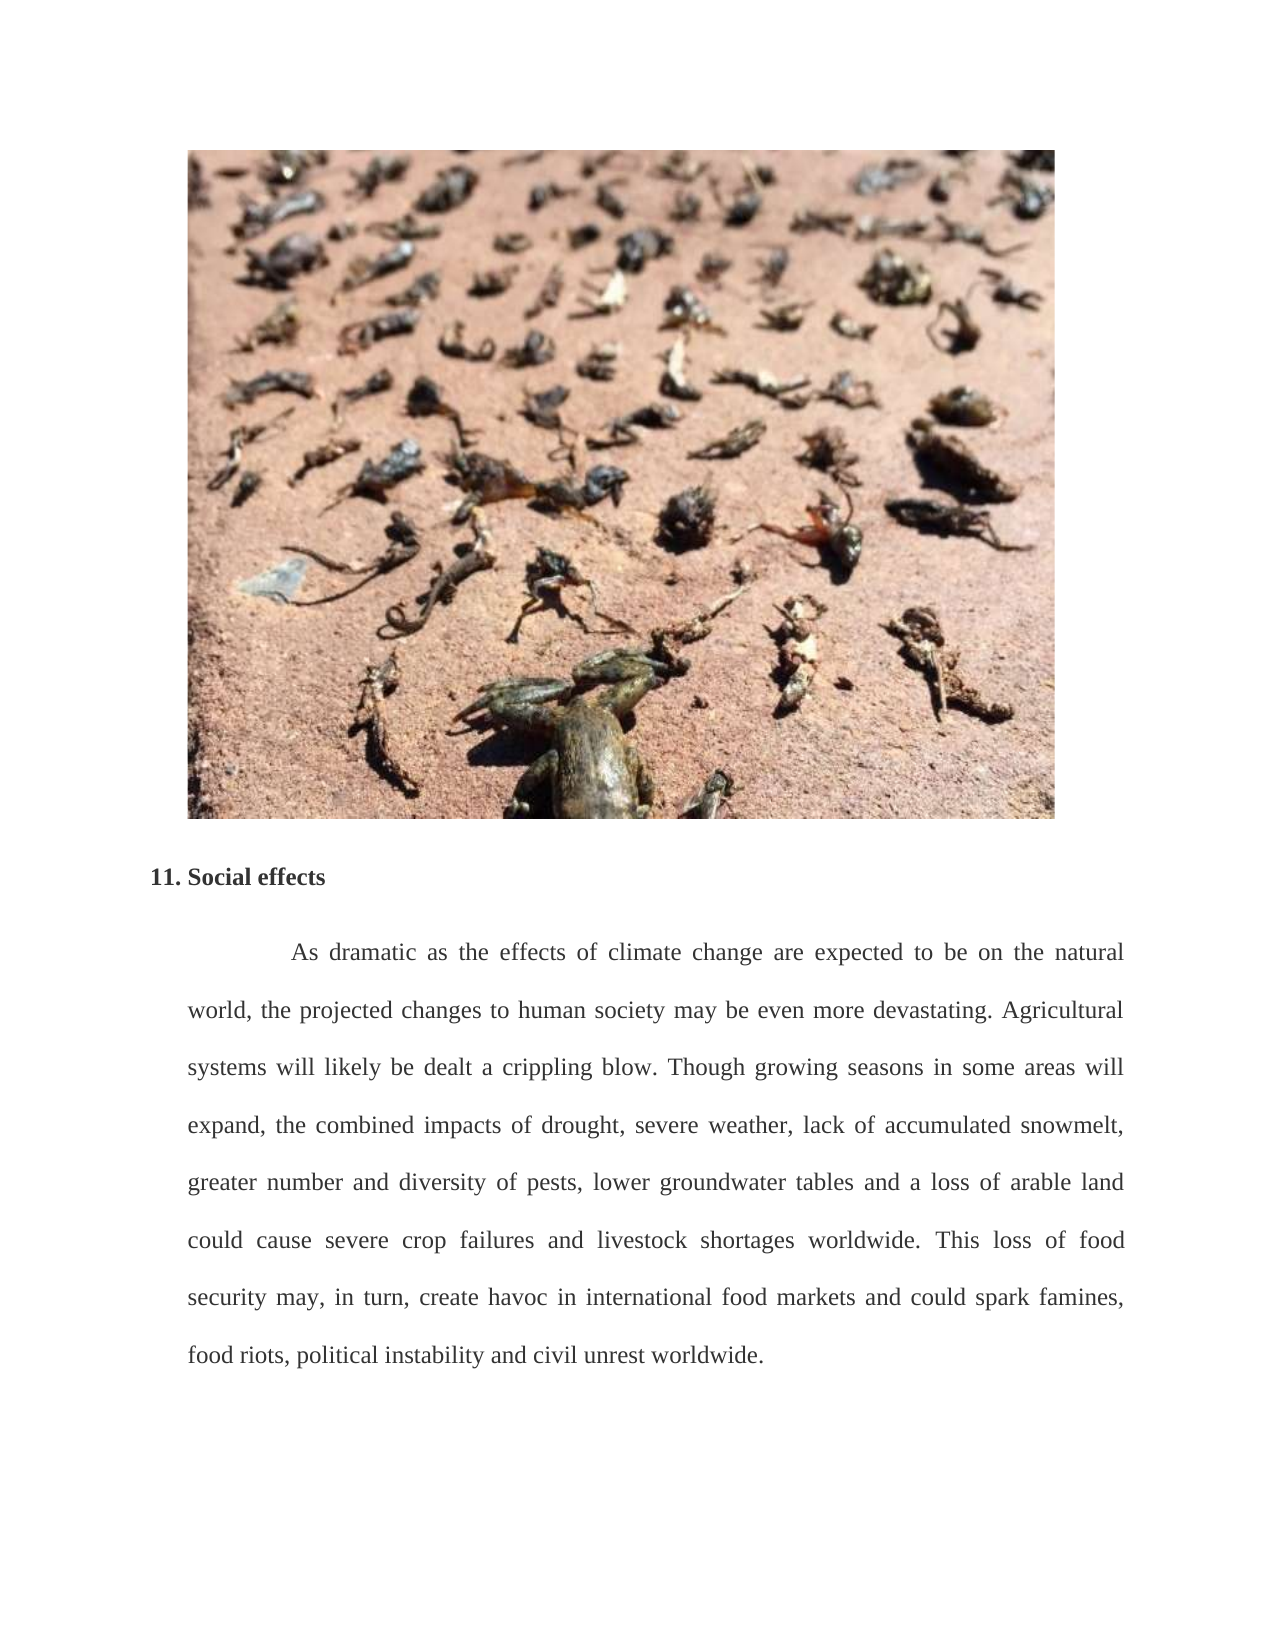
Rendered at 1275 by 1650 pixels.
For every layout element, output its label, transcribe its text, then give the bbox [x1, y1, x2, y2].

picture [187, 150, 1055, 819]
text As dramatic as the effects of climate change are expected to be on the natural world, the projected changes to human society may be even more devastating. Agricultural systems will likely be dealt a crippling blow. Though growing seasons in some areas will expand, the combined impacts of drought, severe weather, lack of accumulated snowmelt, greater number and diversity of pests, lower groundwater tables and a loss of arable land could cause severe crop failures and livestock shortages worldwide. This loss of food security may, in turn, create havoc in international food markets and could spark famines, food riots, political instability and civil unrest worldwide. [187, 937, 1125, 1368]
list Social effects [150, 862, 1125, 891]
